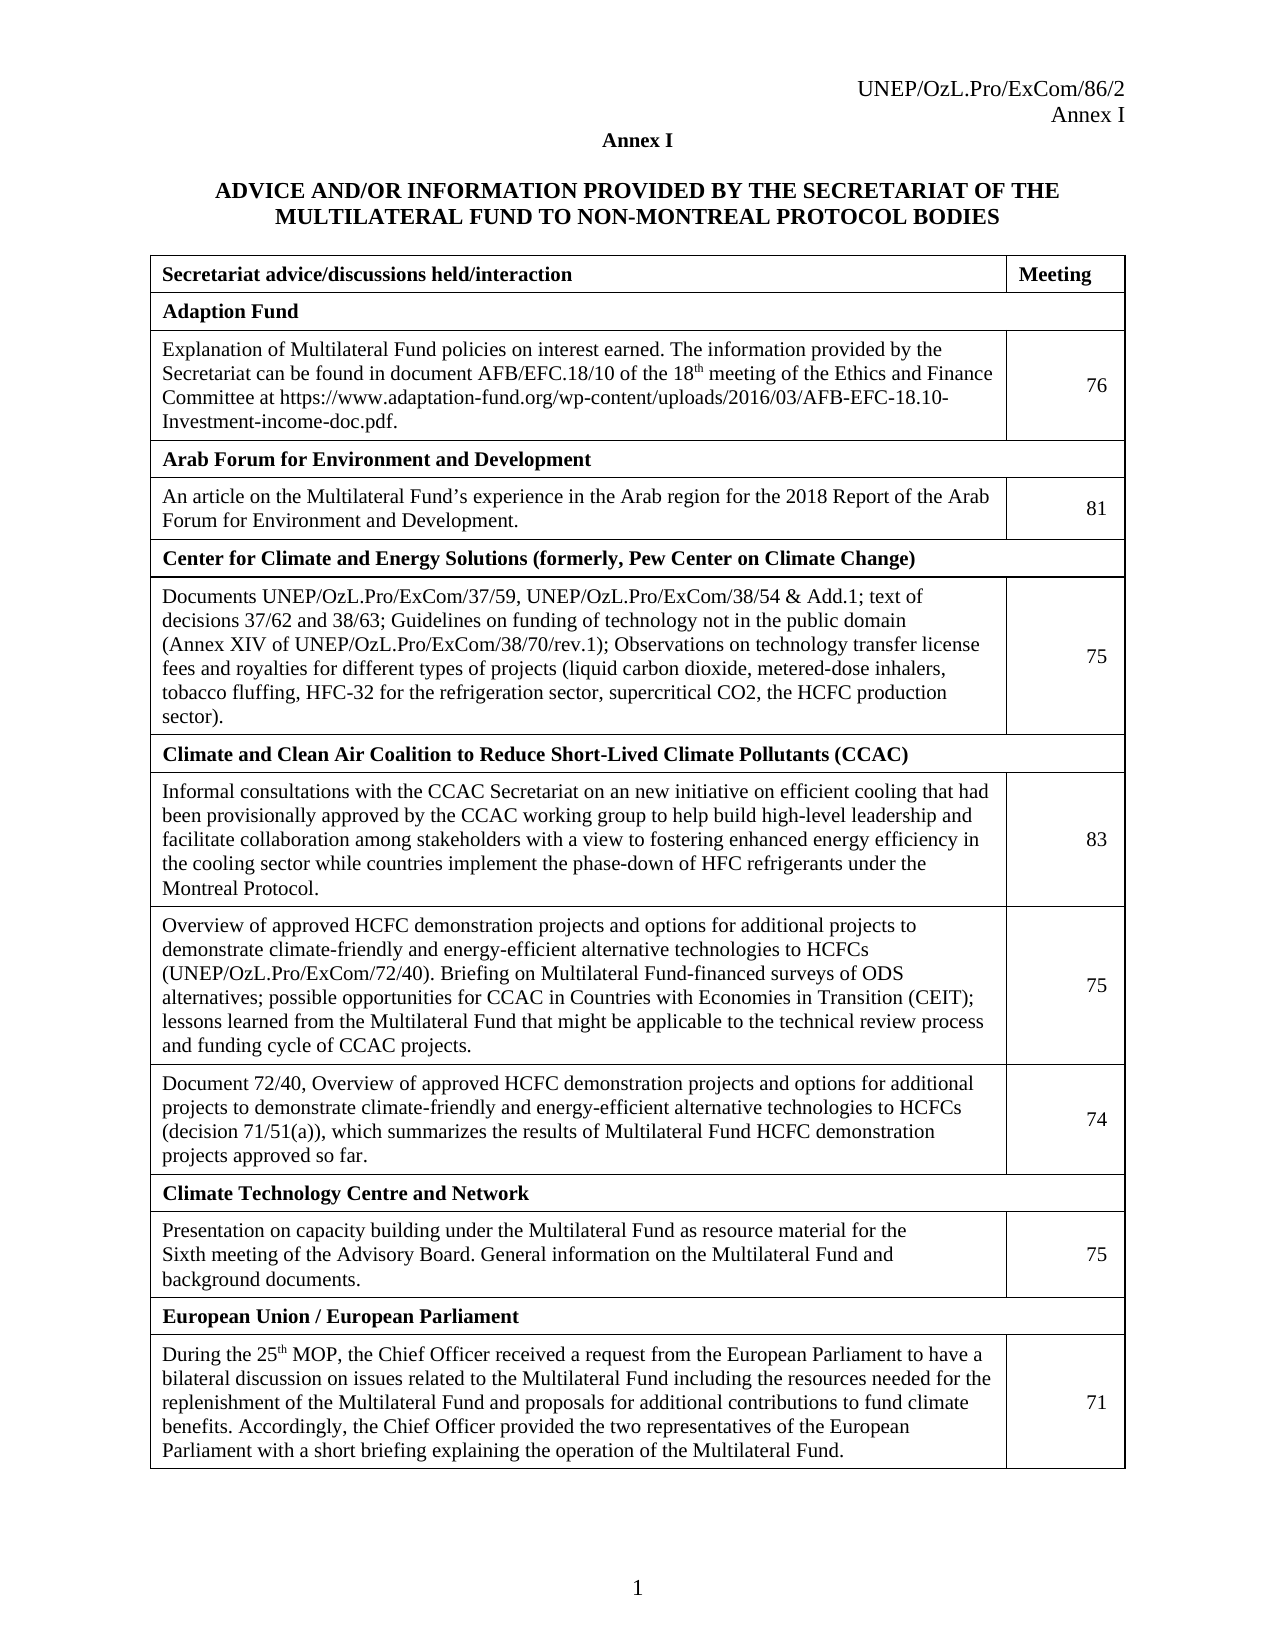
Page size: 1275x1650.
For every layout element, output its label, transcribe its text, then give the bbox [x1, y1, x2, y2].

table_cell 75 [1007, 578, 1124, 734]
table_cell Climate Technology Centre and Network [151, 1175, 1124, 1211]
text ADVICE AND/OR INFORMATION PROVIDED BY THE SECRETARIAT OF THE MULTILATERAL FUND TO NON-MONTREAL PROTOCOL BODIES [150, 177, 1125, 229]
table_cell Center for Climate and Energy Solutions (formerly, Pew Center on Climate Change) [151, 540, 1124, 576]
table_cell Informal consultations with the CCAC Secretariat on an new initiative on efficient cooling that had been provisionally approved by the CCAC working group to help build high-level leadership and facilitate collaboration among stakeholders with a view to fostering enhanced energy efficiency in the cooling sector while countries implement the phase-down of HFC refrigerants under the Montreal Protocol. [151, 773, 1006, 906]
table_cell 71 [1007, 1335, 1124, 1468]
table_cell During the 25th MOP, the Chief Officer received a request from the European Parliament to have a bilateral discussion on issues related to the Multilateral Fund including the resources needed for the replenishment of the Multilateral Fund and proposals for additional contributions to fund climate benefits. Accordingly, the Chief Officer provided the two representatives of the European Parliament with a short briefing explaining the operation of the Multilateral Fund. [151, 1335, 1006, 1468]
table_cell 74 [1007, 1065, 1124, 1173]
table_cell Arab Forum for Environment and Development [151, 441, 1124, 477]
table_cell Overview of approved HCFC demonstration projects and options for additional projects to demonstrate climate-friendly and energy-efficient alternative technologies to HCFCs (UNEP/OzL.Pro/ExCom/72/40). Briefing on Multilateral Fund-financed surveys of ODS alternatives; possible opportunities for CCAC in Countries with Economies in Transition (CEIT); lessons learned from the Multilateral Fund that might be applicable to the technical review process and funding cycle of CCAC projects. [151, 907, 1006, 1064]
table_cell Adaption Fund [151, 293, 1124, 330]
table_cell Document 72/40, Overview of approved HCFC demonstration projects and options for additional projects to demonstrate climate-friendly and energy-efficient alternative technologies to HCFCs (decision 71/51(a)), which summarizes the results of Multilateral Fund HCFC demonstration projects approved so far. [151, 1065, 1006, 1173]
table_cell 83 [1007, 773, 1124, 906]
table_cell European Union / European Parliament [151, 1298, 1124, 1334]
table_cell 75 [1007, 907, 1124, 1064]
table_cell An article on the Multilateral Fund’s experience in the Arab region for the 2018 Report of the Arab Forum for Environment and Development. [151, 478, 1006, 539]
table_cell Presentation on capacity building under the Multilateral Fund as resource material for the Sixth meeting of the Advisory Board. General information on the Multilateral Fund and background documents. [151, 1212, 1006, 1297]
list Annex I [150, 128, 1125, 152]
table_header Meeting [1007, 256, 1124, 292]
table_header Secretariat advice/discussions held/interaction [151, 256, 1006, 292]
table_cell 75 [1007, 1212, 1124, 1297]
table_cell 81 [1007, 478, 1124, 539]
table_cell Explanation of Multilateral Fund policies on interest earned. The information provided by the Secretariat can be found in document AFB/EFC.18/10 of the 18th meeting of the Ethics and Finance Committee at https://www.adaptation-fund.org/wp-content/uploads/2016/03/AFB-EFC-18.10-Investment-income-doc.pdf. [151, 331, 1006, 439]
table_cell Documents UNEP/OzL.Pro/ExCom/37/59, UNEP/OzL.Pro/ExCom/38/54 & Add.1; text of decisions 37/62 and 38/63; Guidelines on funding of technology not in the public domain (Annex XIV of UNEP/OzL.Pro/ExCom/38/70/rev.1); Observations on technology transfer license fees and royalties for different types of projects (liquid carbon dioxide, metered-dose inhalers, tobacco fluffing, HFC-32 for the refrigeration sector, supercritical CO2, the HCFC production sector). [151, 578, 1006, 734]
table_cell 76 [1007, 331, 1124, 439]
table_cell Climate and Clean Air Coalition to Reduce Short-Lived Climate Pollutants (CCAC) [151, 735, 1124, 772]
